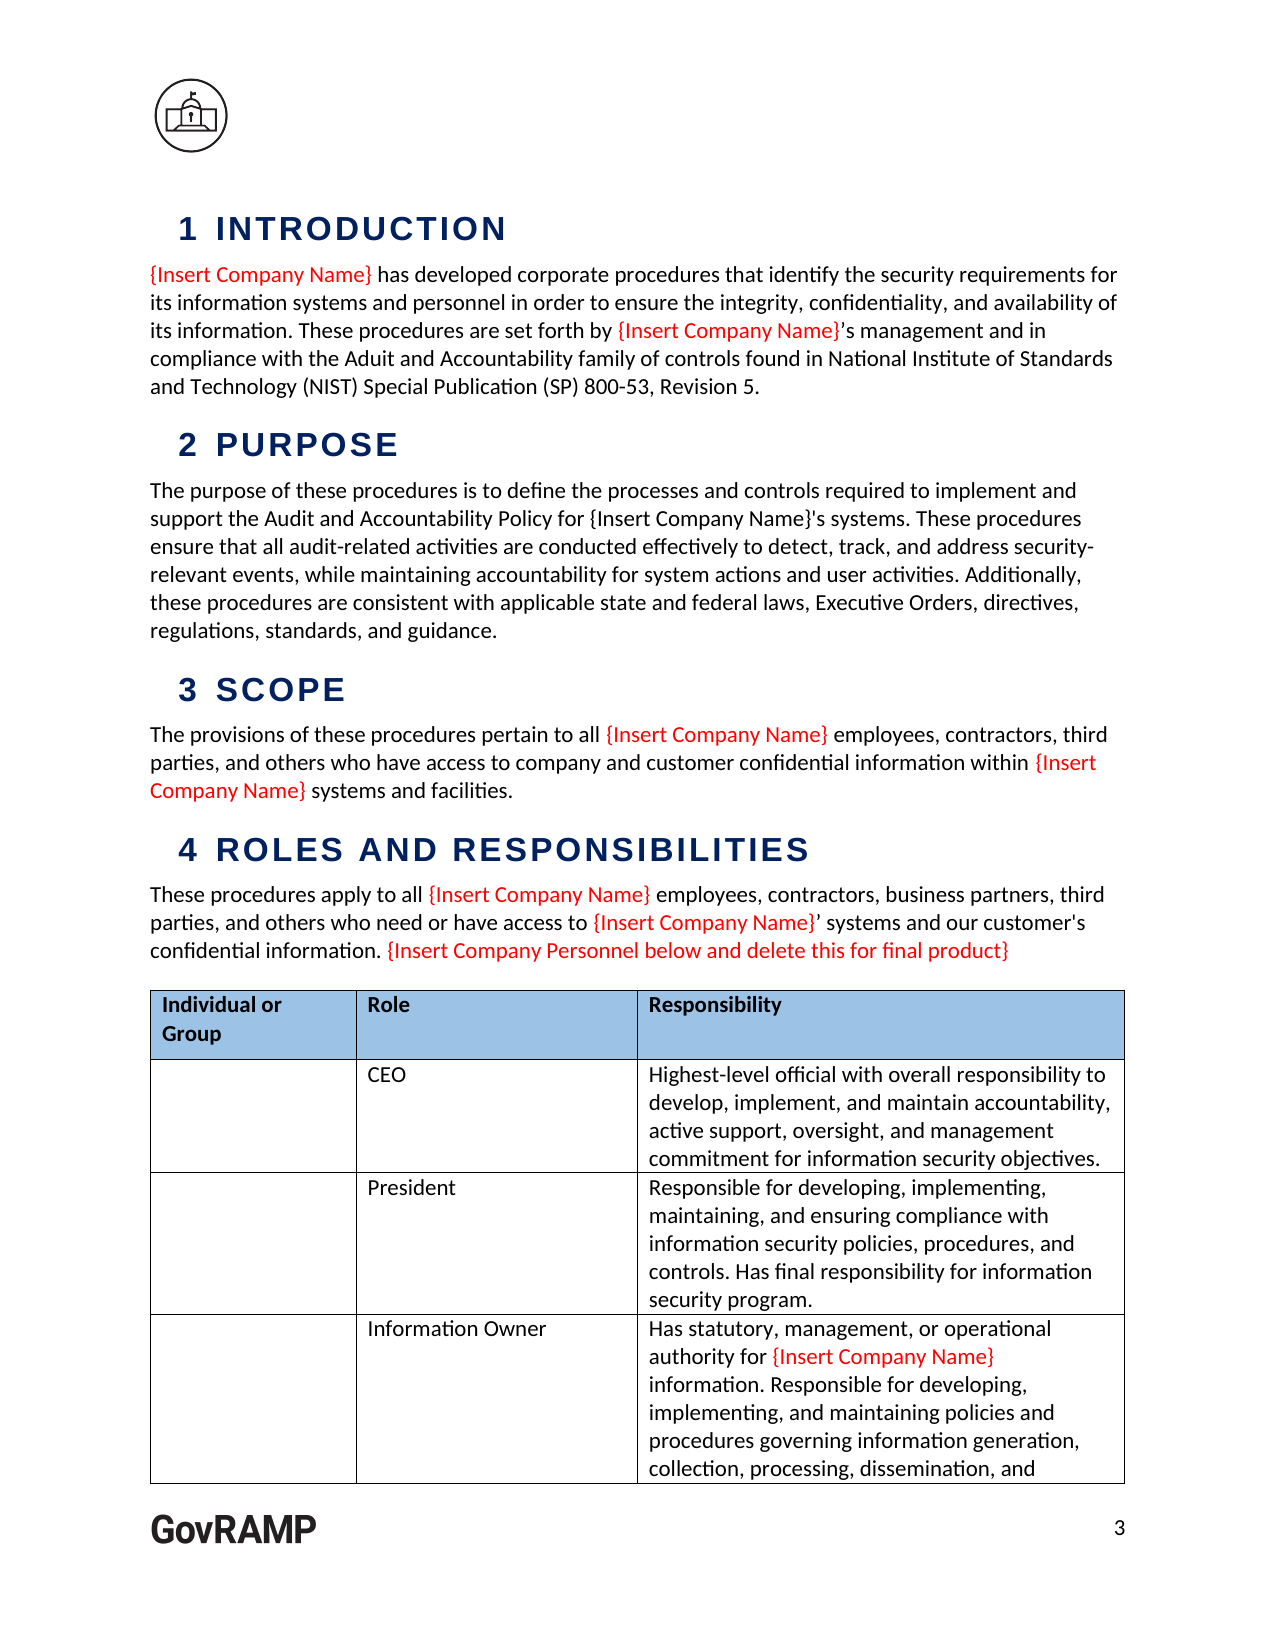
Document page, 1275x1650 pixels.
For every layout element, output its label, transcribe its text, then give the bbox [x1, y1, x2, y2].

text {Insert Company Name} has developed corporate procedures that identify the security requirements for its information systems and personnel in order to ensure the integrity, confidentiality, and availability of its information. These procedures are set forth by {Insert Company Name}’s management and in compliance with the Aduit and Accountability family of controls found in National Institute of Standards and Technology (NIST) Special Publication (SP) 800-53, Revision 5. [150, 260, 1125, 401]
picture [150, 1512, 318, 1546]
table_cell Information Owner [357, 1315, 637, 1483]
table_cell CEO [357, 1060, 637, 1172]
table_cell [151, 1060, 356, 1172]
text The provisions of these procedures pertain to all {Insert Company Name} employees, contractors, third parties, and others who have access to company and customer confidential information within {Insert Company Name} systems and facilities. [150, 721, 1125, 804]
table_header Responsibility [638, 991, 1124, 1059]
subtitle Roles and Responsibilities [178, 829, 1125, 868]
table_cell President [357, 1173, 637, 1313]
subtitle Introduction [178, 209, 1125, 248]
subtitle Scope [178, 669, 1125, 708]
table_cell [151, 1315, 356, 1483]
table_cell Responsible for developing, implementing, maintaining, and ensuring compliance with information security policies, procedures, and controls. Has final responsibility for information security program. [638, 1173, 1124, 1313]
table_header Role [357, 991, 637, 1059]
text The purpose of these procedures is to define the processes and controls required to implement and support the Audit and Accountability Policy for {Insert Company Name}'s systems. These procedures ensure that all audit-related activities are conducted effectively to detect, track, and address security-relevant events, while maintaining accountability for system actions and user activities. Additionally, these procedures are consistent with applicable state and federal laws, Executive Orders, directives, regulations, standards, and guidance. [150, 476, 1125, 644]
table_cell Highest-level official with overall responsibility to develop, implement, and maintain accountability, active support, oversight, and management commitment for information security objectives. [638, 1060, 1124, 1172]
picture [150, 75, 232, 157]
table_header Individual or Group [151, 991, 356, 1059]
table_cell [151, 1173, 356, 1313]
subtitle Purpose [178, 426, 1125, 464]
text These procedures apply to all {Insert Company Name} employees, contractors, business partners, third parties, and others who need or have access to {Insert Company Name}’ systems and our customer's confidential information. {Insert Company Personnel below and delete this for final product} [150, 881, 1125, 964]
